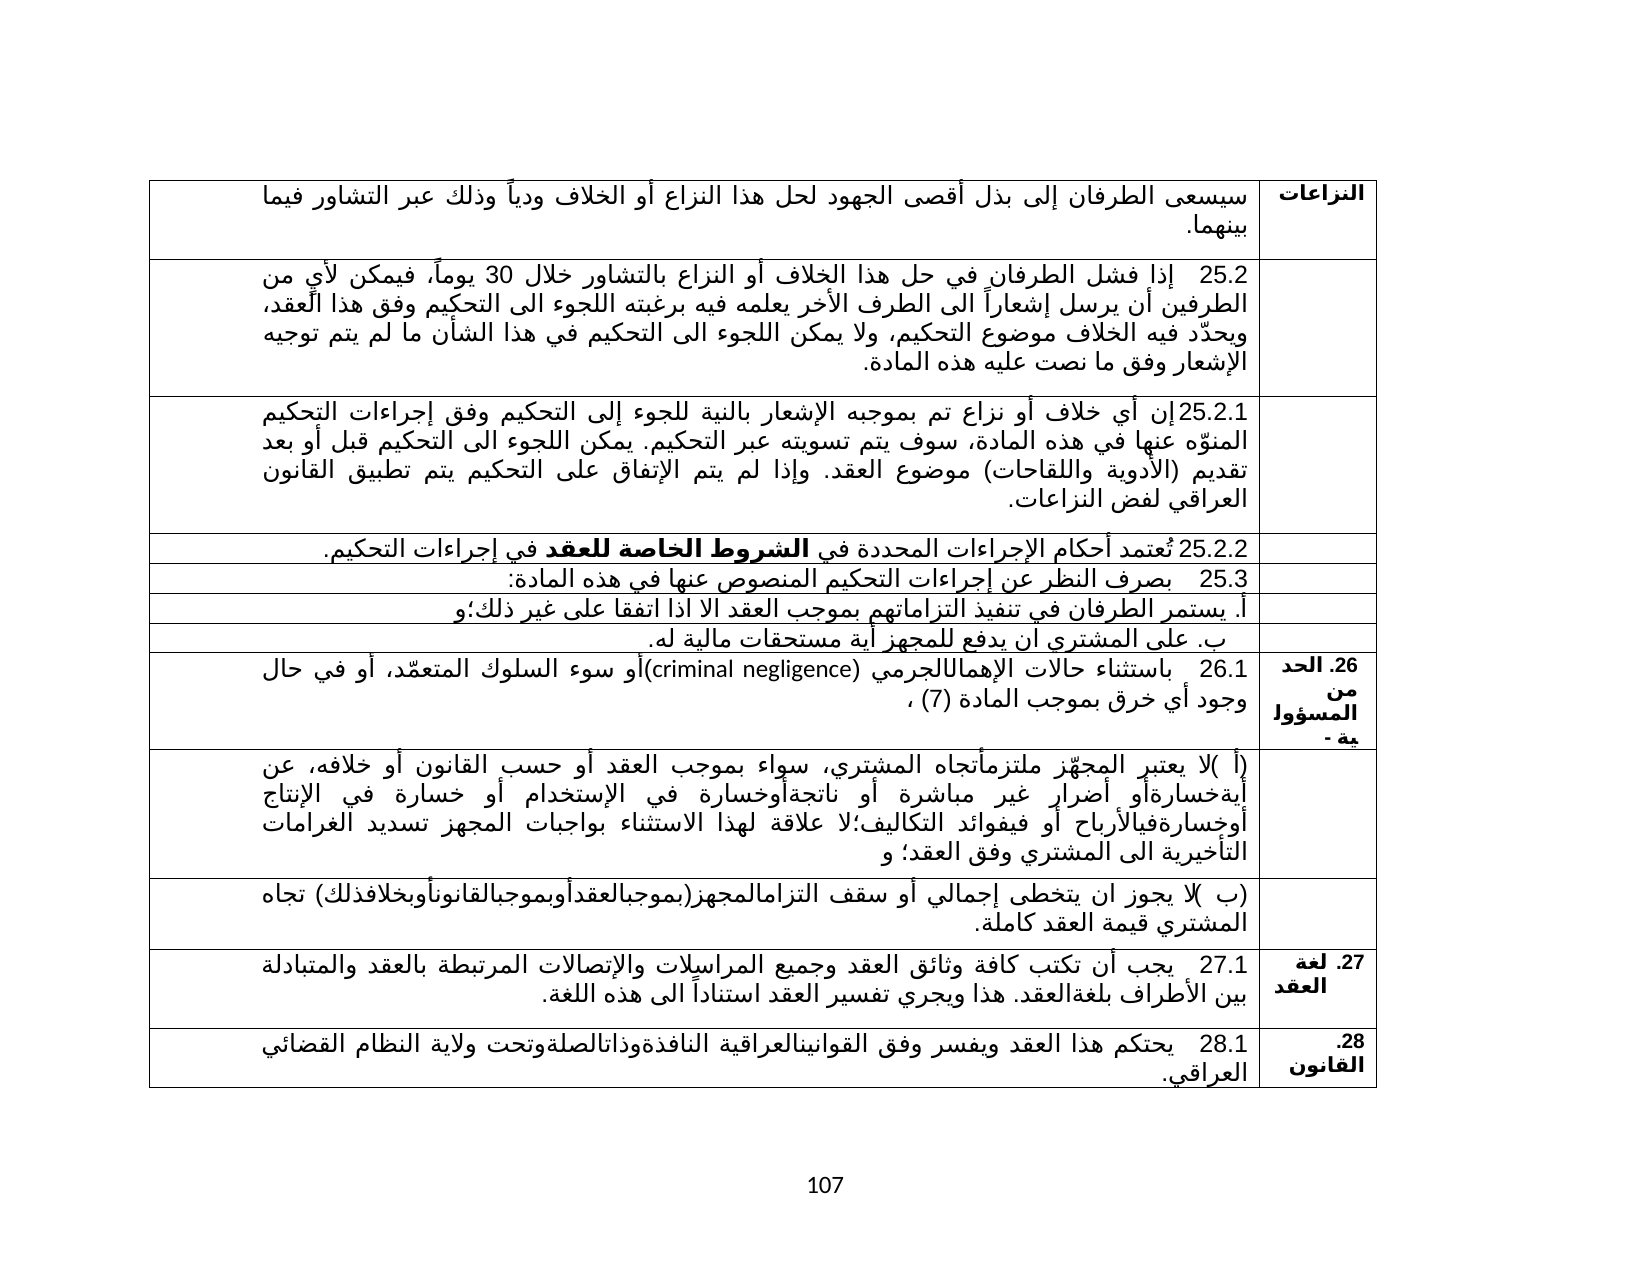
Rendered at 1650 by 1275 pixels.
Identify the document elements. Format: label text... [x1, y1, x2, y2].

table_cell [150, 1029, 1259, 1087]
table_cell [1260, 879, 1376, 949]
table_cell 25.2.2 تُعتمد أحكام الإجراءات المحددة في الشروط الخاصة للعقد في إجراءات التحكيم. [150, 534, 1259, 563]
table_cell [1260, 624, 1376, 652]
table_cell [150, 181, 1259, 259]
table_cell 27.1 يجب أن تكتب كافة وثائق العقد وجميع المراسلات والإتصالات المرتبطة بالعقد والمتبادلة بين الأطراف بلغةالعقد. هذا ويجري تفسير العقد استناداً الى هذه اللغة. [150, 950, 1259, 1028]
table_cell [1260, 534, 1376, 563]
table_cell أ. يستمر الطرفان في تنفيذ التزاماتهم بموجب العقد الا اذا اتفقا على غير ذلك؛و [150, 594, 1259, 622]
table_cell 25.2 إذا فشل الطرفان في حل هذا الخلاف أو النزاع بالتشاور خلال 30 يوماً، فيمكن لأيٍ من الطرفين أن يرسل إشعاراً الى الطرف الأخر يعلمه فيه برغبته اللجوء الى التحكيم وفق هذا العقد، ويحدّد فيه الخلاف موضوع التحكيم، ولا يمكن اللجوء الى التحكيم في هذا الشأن ما لم يتم توجيه الإشعار وفق ما نصت عليه هذه المادة. [150, 260, 1259, 396]
table_cell [1260, 750, 1376, 878]
table_cell 28. القانون الحاكم [1260, 1029, 1376, 1087]
table_cell 27. لغة العقد [1260, 950, 1376, 1028]
table_cell [1260, 564, 1376, 593]
table_cell 25.3 بصرف النظر عن إجراءات التحكيم المنصوص عنها في هذه المادة: [150, 564, 1259, 593]
table_cell [1260, 260, 1376, 396]
table_cell 26. الحد من المسؤولية - [1260, 653, 1376, 749]
table_cell 26.1 باستثناء حالات الإهمالالجرمي (criminal negligence)أو سوء السلوك المتعمّد، أو في حال وجود أي خرق بموجب المادة (7) ، [150, 653, 1259, 749]
table_cell [1260, 594, 1376, 622]
table_cell 25.2.1 إن أي خلاف أو نزاع تم بموجبه الإشعار بالنية للجوء إلى التحكيم وفق إجراءات التحكيم المنوّه عنها في هذه المادة، سوف يتم تسويته عبر التحكيم. يمكن اللجوء الى التحكيم قبل أو بعد تقديم (الأدوية واللقاحات) موضوع العقد. وإذا لم يتم الإتفاق على التحكيم يتم تطبيق القانون العراقي لفض النزاعات. [150, 397, 1259, 533]
table_cell [1260, 397, 1376, 533]
table_cell 25. تسوية النزاعات [1260, 181, 1376, 259]
table_cell (أ) لا يعتبر المجهّز ملتزمأتجاه المشتري، سواء بموجب العقد أو حسب القانون أو خلافه، عن أيةخسارةأو أضرار غير مباشرة أو ناتجةأوخسارة في الإستخدام أو خسارة في الإنتاج أوخسارةفيالأرباح أو فيفوائد التكاليف؛لا علاقة لهذا الاستثناء بواجبات المجهز تسديد الغرامات التأخيرية الى المشتري وفق العقد؛ و [150, 750, 1259, 878]
table_cell (ب) لا يجوز ان يتخطى إجمالي أو سقف التزامالمجهز(بموجبالعقدأوبموجبالقانونأوبخلافذلك) تجاه المشتري قيمة العقد كاملة. [150, 879, 1259, 949]
table_cell ب. على المشتري ان يدفع للمجهز أية مستحقات مالية له. [150, 624, 1259, 652]
